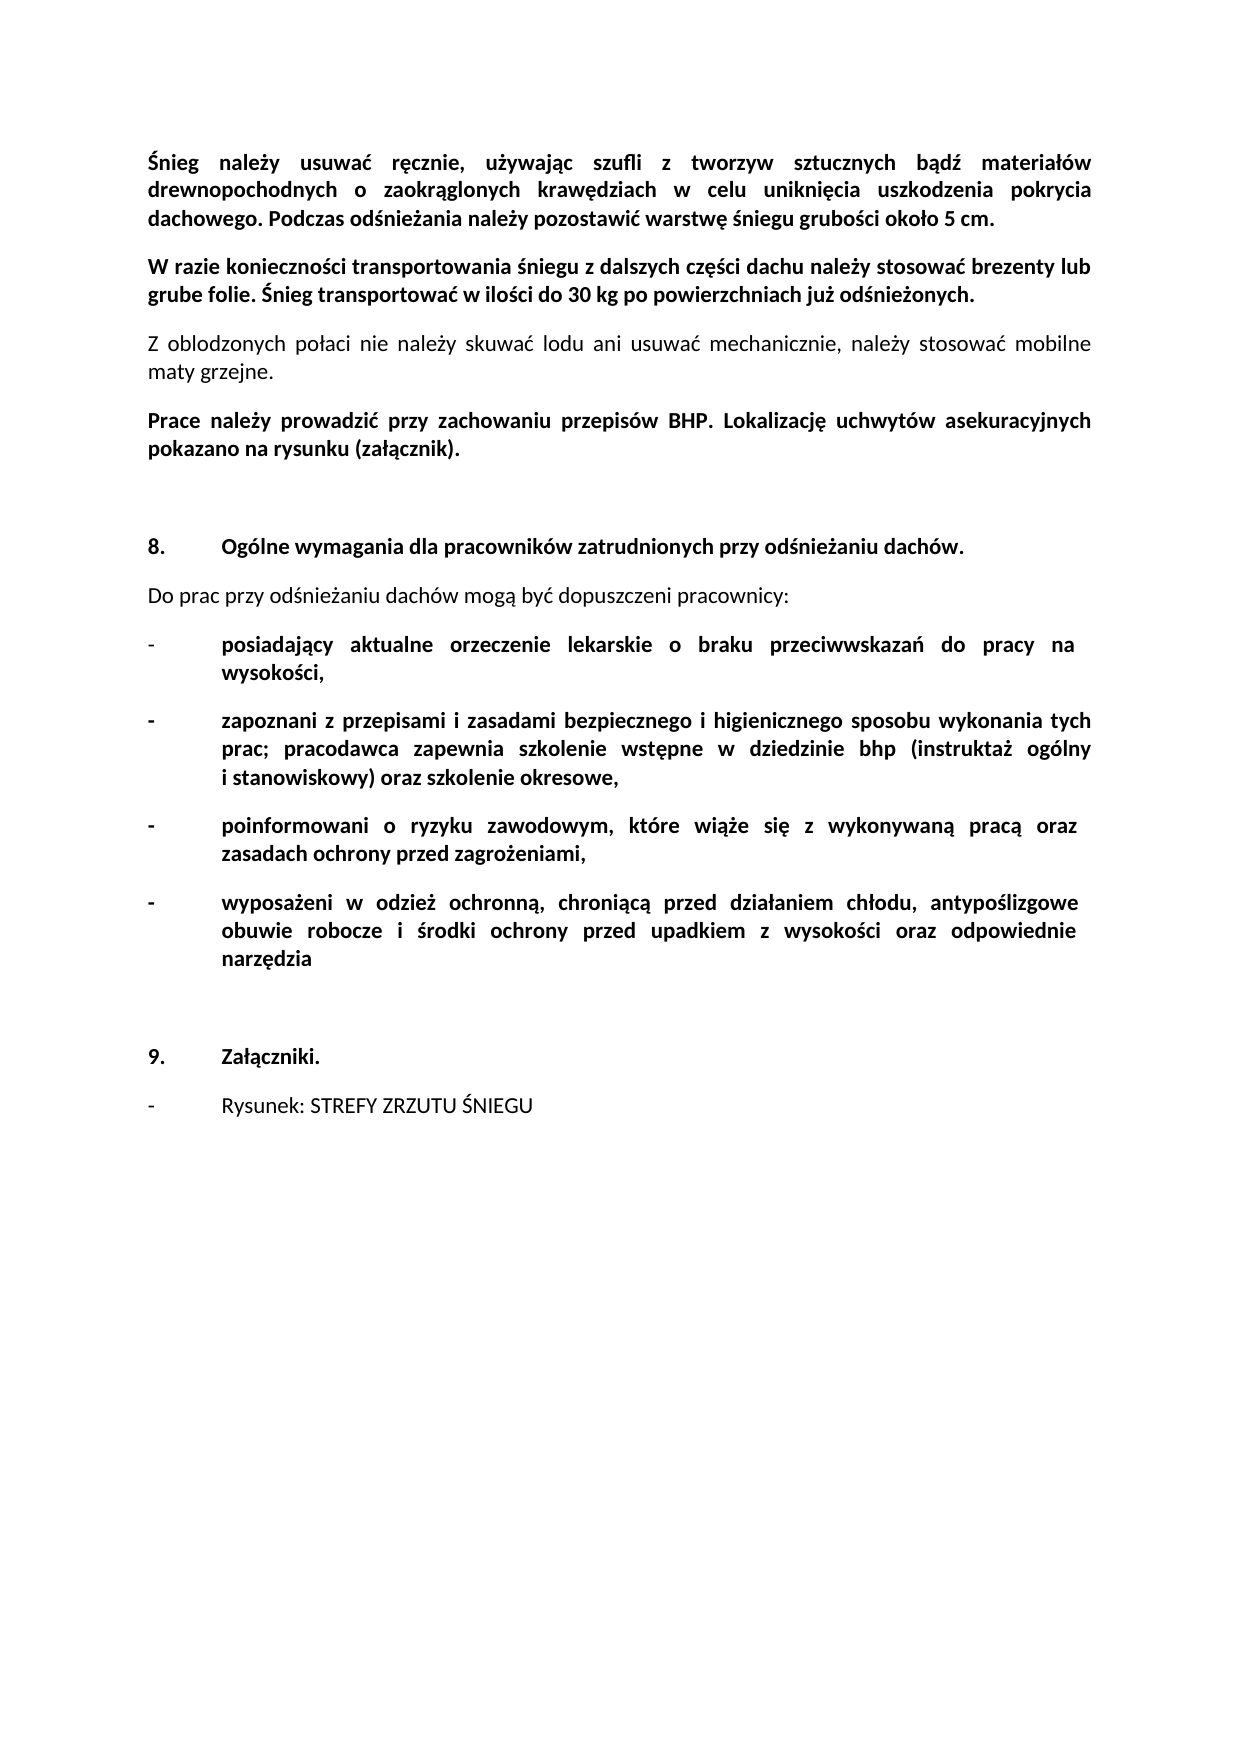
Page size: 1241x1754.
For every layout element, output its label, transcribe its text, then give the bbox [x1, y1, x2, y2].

text 9. Załączniki. [148, 1042, 1093, 1070]
text Z oblodzonych połaci nie należy skuwać lodu ani usuwać mechanicznie, należy stosować mobilne maty grzejne. [148, 329, 1093, 385]
text W razie konieczności transportowania śniegu z dalszych części dachu należy stosować brezenty lub grube folie. Śnieg transportować w ilości do 30 kg po powierzchniach już odśnieżonych. [148, 252, 1093, 308]
text 8. Ogólne wymagania dla pracowników zatrudnionych przy odśnieżaniu dachów. [148, 532, 1093, 560]
text - wyposażeni w odzież ochronną, chroniącą przed działaniem chłodu, antypoślizgowe obuwie robocze i środki ochrony przed upadkiem z wysokości oraz odpowiednie narzędzia [148, 888, 1093, 972]
text - Rysunek: STREFY ZRZUTU ŚNIEGU [148, 1091, 1093, 1119]
text Do prac przy odśnieżaniu dachów mogą być dopuszczeni pracownicy: [148, 581, 1093, 609]
text - zapoznani z przepisami i zasadami bezpiecznego i higienicznego sposobu wykonania tych prac; pracodawca zapewnia szkolenie wstępne w dziedzinie bhp (instruktaż ogólny i stanowiskowy) oraz szkolenie okresowe, [148, 707, 1093, 791]
text - poinformowani o ryzyku zawodowym, które wiąże się z wykonywaną pracą oraz zasadach ochrony przed zagrożeniami, [148, 811, 1093, 867]
text Prace należy prowadzić przy zachowaniu przepisów BHP. Lokalizację uchwytów asekuracyjnych pokazano na rysunku (załącznik). [148, 406, 1093, 462]
text - posiadający aktualne orzeczenie lekarskie o braku przeciwwskazań do pracy na wysokości, [148, 630, 1093, 686]
text Śnieg należy usuwać ręcznie, używając szufli z tworzyw sztucznych bądź materiałów drewnopochodnych o zaokrąglonych krawędziach w celu uniknięcia uszkodzenia pokrycia dachowego. Podczas odśnieżania należy pozostawić warstwę śniegu grubości około 5 cm. [148, 148, 1093, 232]
